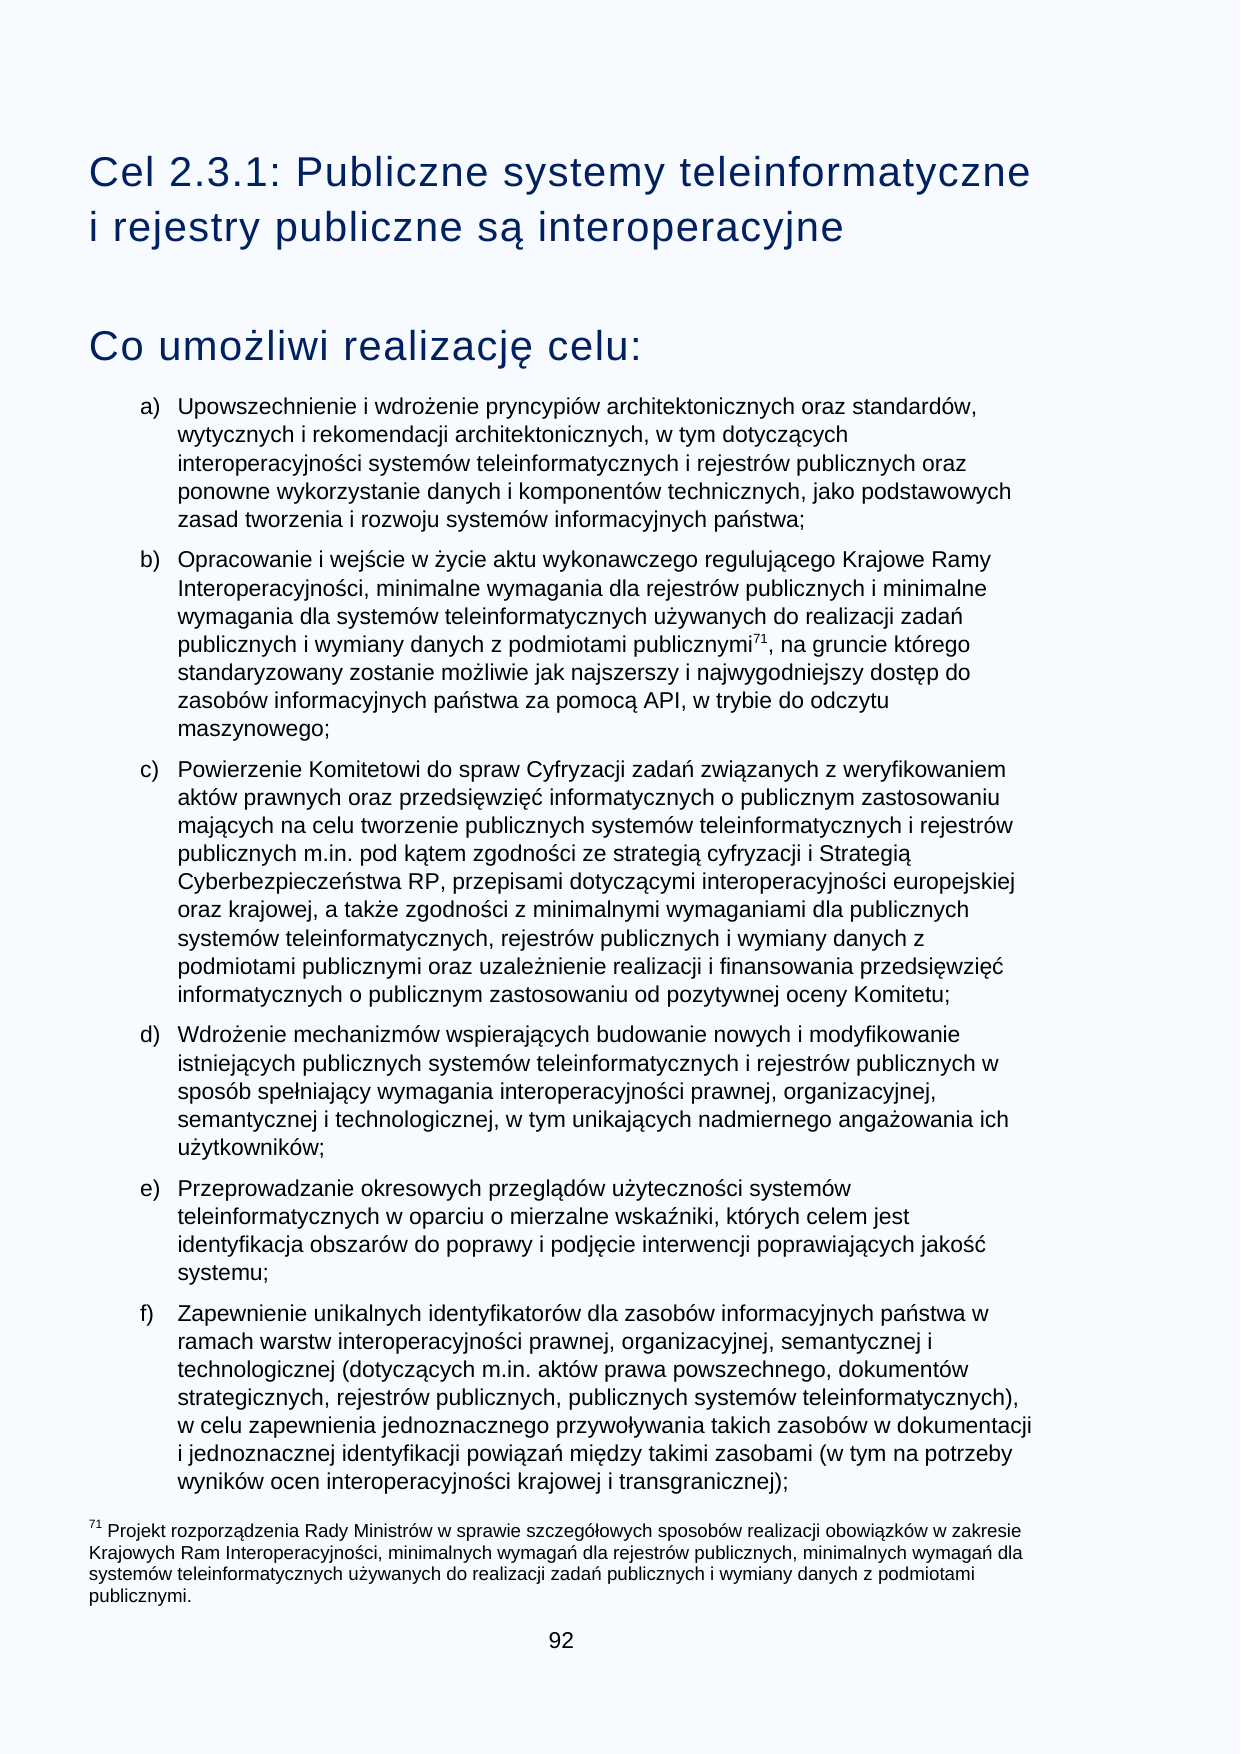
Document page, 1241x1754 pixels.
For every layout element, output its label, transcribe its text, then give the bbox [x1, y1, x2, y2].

list Opracowanie i wejście w życie aktu wykonawczego regulującego Krajowe Ramy Interoperacyjności, minimalne wymagania dla rejestrów publicznych i minimalne wymagania dla systemów teleinformatycznych używanych do realizacji zadań publicznych i wymiany danych z podmiotami publicznymi, na gruncie którego standaryzowany zostanie możliwie jak najszerszy i najwygodniejszy dostęp do zasobów informacyjnych państwa za pomocą API, w trybie do odczytu maszynowego; [140, 546, 1033, 741]
list Zapewnienie unikalnych identyfikatorów dla zasobów informacyjnych państwa w ramach warstw interoperacyjności prawnej, organizacyjnej, semantycznej i technologicznej (dotyczących m.in. aktów prawa powszechnego, dokumentów strategicznych, rejestrów publicznych, publicznych systemów teleinformatycznych), w celu zapewnienia jednoznacznego przywoływania takich zasobów w dokumentacji i jednoznacznej identyfikacji powiązań między takimi zasobami (w tym na potrzeby wyników ocen interoperacyjności krajowej i transgranicznej); [140, 1299, 1033, 1494]
list Upowszechnienie i wdrożenie pryncypiów architektonicznych oraz standardów, wytycznych i rekomendacji architektonicznych, w tym dotyczących interoperacyjności systemów teleinformatycznych i rejestrów publicznych oraz ponowne wykorzystanie danych i komponentów technicznych, jako podstawowych zasad tworzenia i rozwoju systemów informacyjnych państwa; [140, 393, 1033, 532]
list Wdrożenie mechanizmów wspierających budowanie nowych i modyfikowanie istniejących publicznych systemów teleinformatycznych i rejestrów publicznych w sposób spełniający wymagania interoperacyjności prawnej, organizacyjnej, semantycznej i technologicznej, w tym unikających nadmiernego angażowania ich użytkowników; [140, 1021, 1033, 1160]
subtitle Co umożliwi realizację celu: [89, 321, 1033, 369]
list Przeprowadzanie okresowych przeglądów użyteczności systemów teleinformatycznych w oparciu o mierzalne wskaźniki, których celem jest identyfikacja obszarów do poprawy i podjęcie interwencji poprawiających jakość systemu; [140, 1174, 1033, 1285]
subtitle Cel 2.3.1: Publiczne systemy teleinformatyczne i rejestry publiczne są interoperacyjne [89, 148, 1033, 251]
list Powierzenie Komitetowi do spraw Cyfryzacji zadań związanych z weryfikowaniem aktów prawnych oraz przedsięwzięć informatycznych o publicznym zastosowaniu mających na celu tworzenie publicznych systemów teleinformatycznych i rejestrów publicznych m.in. pod kątem zgodności ze strategią cyfryzacji i Strategią Cyberbezpieczeństwa RP, przepisami dotyczącymi interoperacyjności europejskiej oraz krajowej, a także zgodności z minimalnymi wymaganiami dla publicznych systemów teleinformatycznych, rejestrów publicznych i wymiany danych z podmiotami publicznymi oraz uzależnienie realizacji i finansowania przedsięwzięć informatycznych o publicznym zastosowaniu od pozytywnej oceny Komitetu; [140, 756, 1033, 1007]
